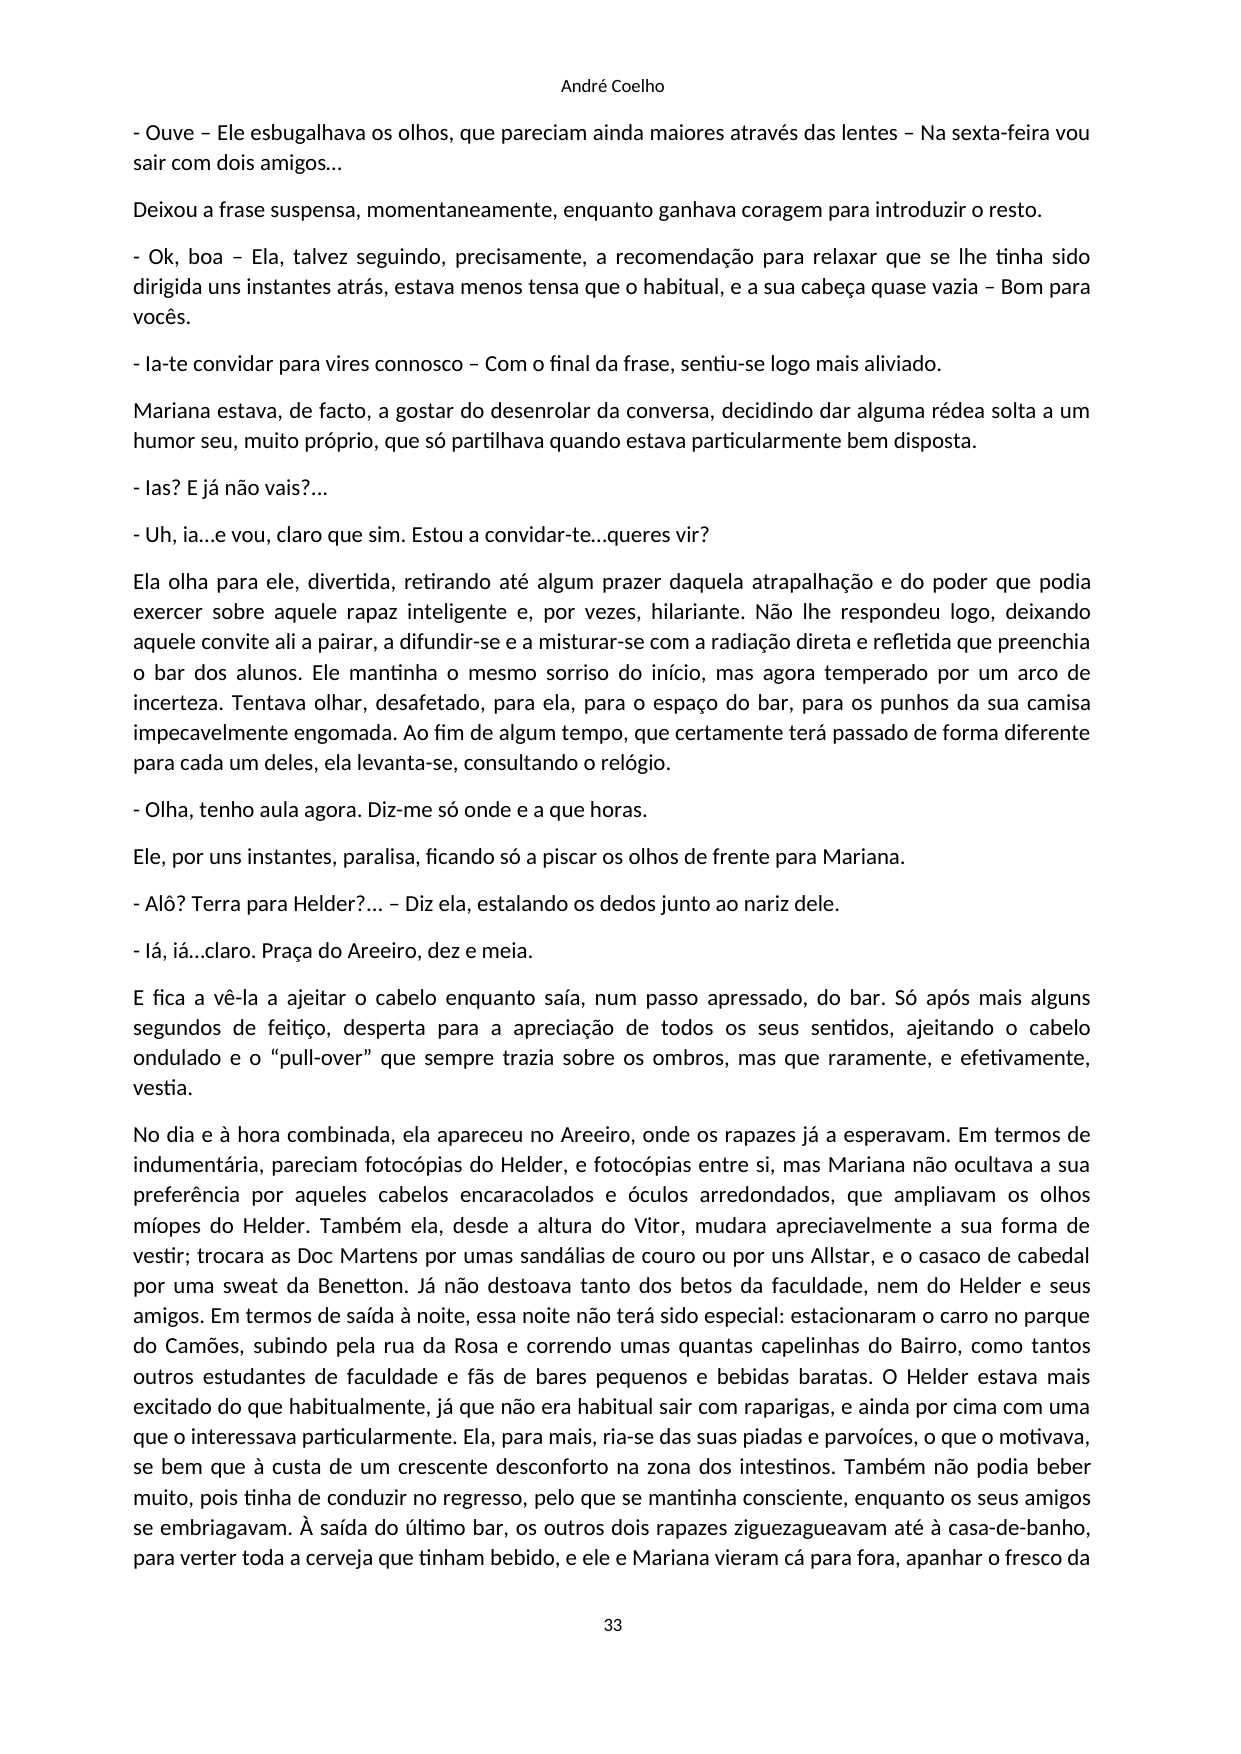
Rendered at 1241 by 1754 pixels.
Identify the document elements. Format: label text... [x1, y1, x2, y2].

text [133, 1120, 1093, 1571]
text - Ouve – Ele esbugalhava os olhos, que pareciam ainda maiores através das lentes – Na sexta-feira vou sair com dois amigos… [133, 118, 1093, 176]
text Ele, por uns instantes, paralisa, ficando só a piscar os olhos de frente para Mariana. [133, 842, 1093, 870]
text - Iá, iá…claro. Praça do Areeiro, dez e meia. [133, 936, 1093, 964]
text - Ias? E já não vais?... [133, 473, 1093, 501]
text E fica a vê-la a ajeitar o cabelo enquanto saía, num passo apressado, do bar. Só após mais alguns segundos de feitiço, desperta para a apreciação de todos os seus sentidos, ajeitando o cabelo ondulado e o “pull-over” que sempre trazia sobre os ombros, mas que raramente, e efetivamente, vestia. [133, 983, 1093, 1101]
text Ela olha para ele, divertida, retirando até algum prazer daquela atrapalhação e do poder que podia exercer sobre aquele rapaz inteligente e, por vezes, hilariante. Não lhe respondeu logo, deixando aquele convite ali a pairar, a difundir-se e a misturar-se com a radiação direta e refletida que preenchia o bar dos alunos. Ele mantinha o mesmo sorriso do início, mas agora temperado por um arco de incerteza. Tentava olhar, desafetado, para ela, para o espaço do bar, para os punhos da sua camisa impecavelmente engomada. Ao fim de algum tempo, que certamente terá passado de forma diferente para cada um deles, ela levanta-se, consultando o relógio. [133, 567, 1093, 776]
text Mariana estava, de facto, a gostar do desenrolar da conversa, decidindo dar alguma rédea solta a um humor seu, muito próprio, que só partilhava quando estava particularmente bem disposta. [133, 396, 1093, 454]
text - Uh, ia…e vou, claro que sim. Estou a convidar-te…queres vir? [133, 520, 1093, 548]
text - Ok, boa – Ela, talvez seguindo, precisamente, a recomendação para relaxar que se lhe tinha sido dirigida uns instantes atrás, estava menos tensa que o habitual, e a sua cabeça quase vazia – Bom para vocês. [133, 242, 1093, 331]
text - Ia-te convidar para vires connosco – Com o final da frase, sentiu-se logo mais aliviado. [133, 349, 1093, 377]
text - Alô? Terra para Helder?... – Diz ela, estalando os dedos junto ao nariz dele. [133, 889, 1093, 917]
text - Olha, tenho aula agora. Diz-me só onde e a que horas. [133, 795, 1093, 823]
text Deixou a frase suspensa, momentaneamente, enquanto ganhava coragem para introduzir o resto. [133, 195, 1093, 223]
